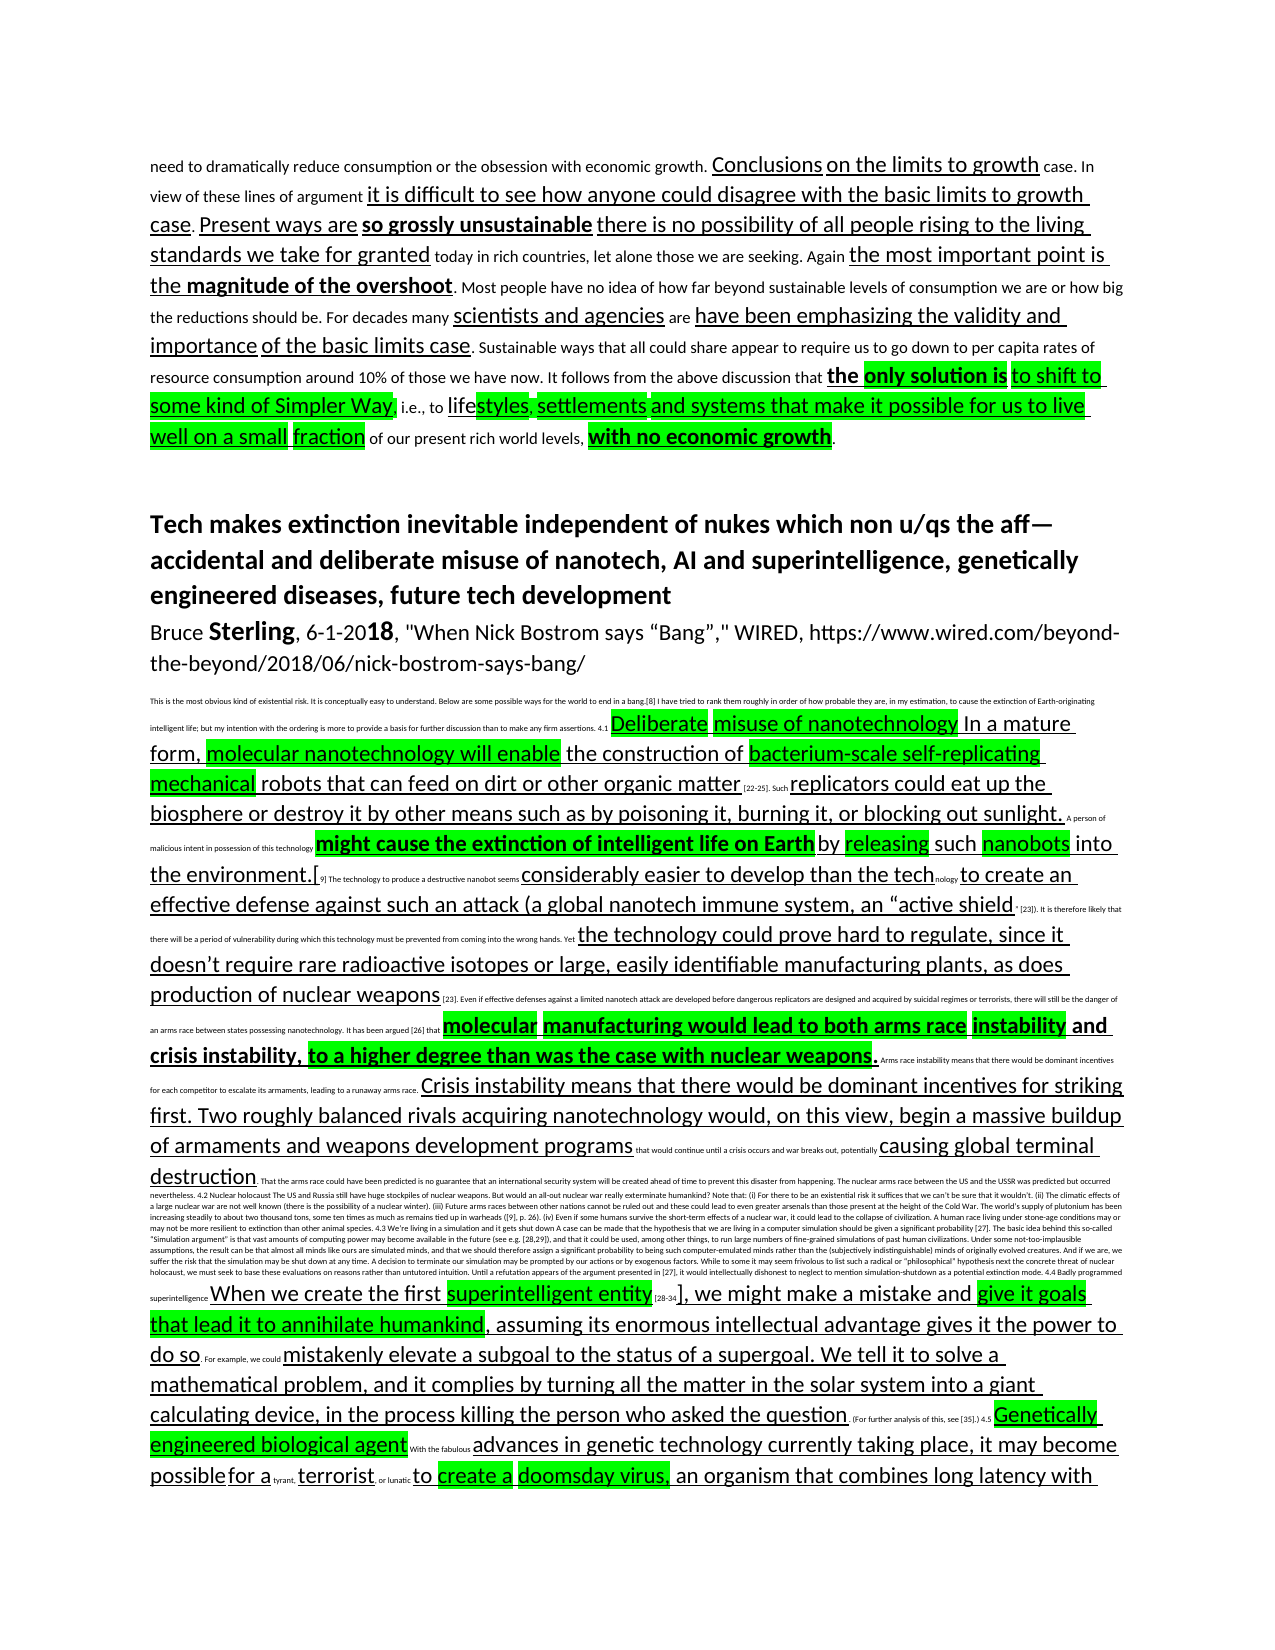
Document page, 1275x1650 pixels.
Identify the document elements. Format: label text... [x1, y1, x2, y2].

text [150, 696, 1125, 1489]
text Bruce Sterling, 6-1-2018, "When Nick Bostrom says “Bang”," WIRED, https://www.wired.com/beyond-the-beyond/2018/06/nick-bostrom-says-bang/ [150, 614, 1125, 677]
subtitle Tech makes extinction inevitable independent of nukes which non u/qs the aff—accidental and deliberate misuse of nanotech, AI and superintelligence, genetically engineered diseases, future tech development [150, 507, 1125, 612]
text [150, 150, 1125, 450]
